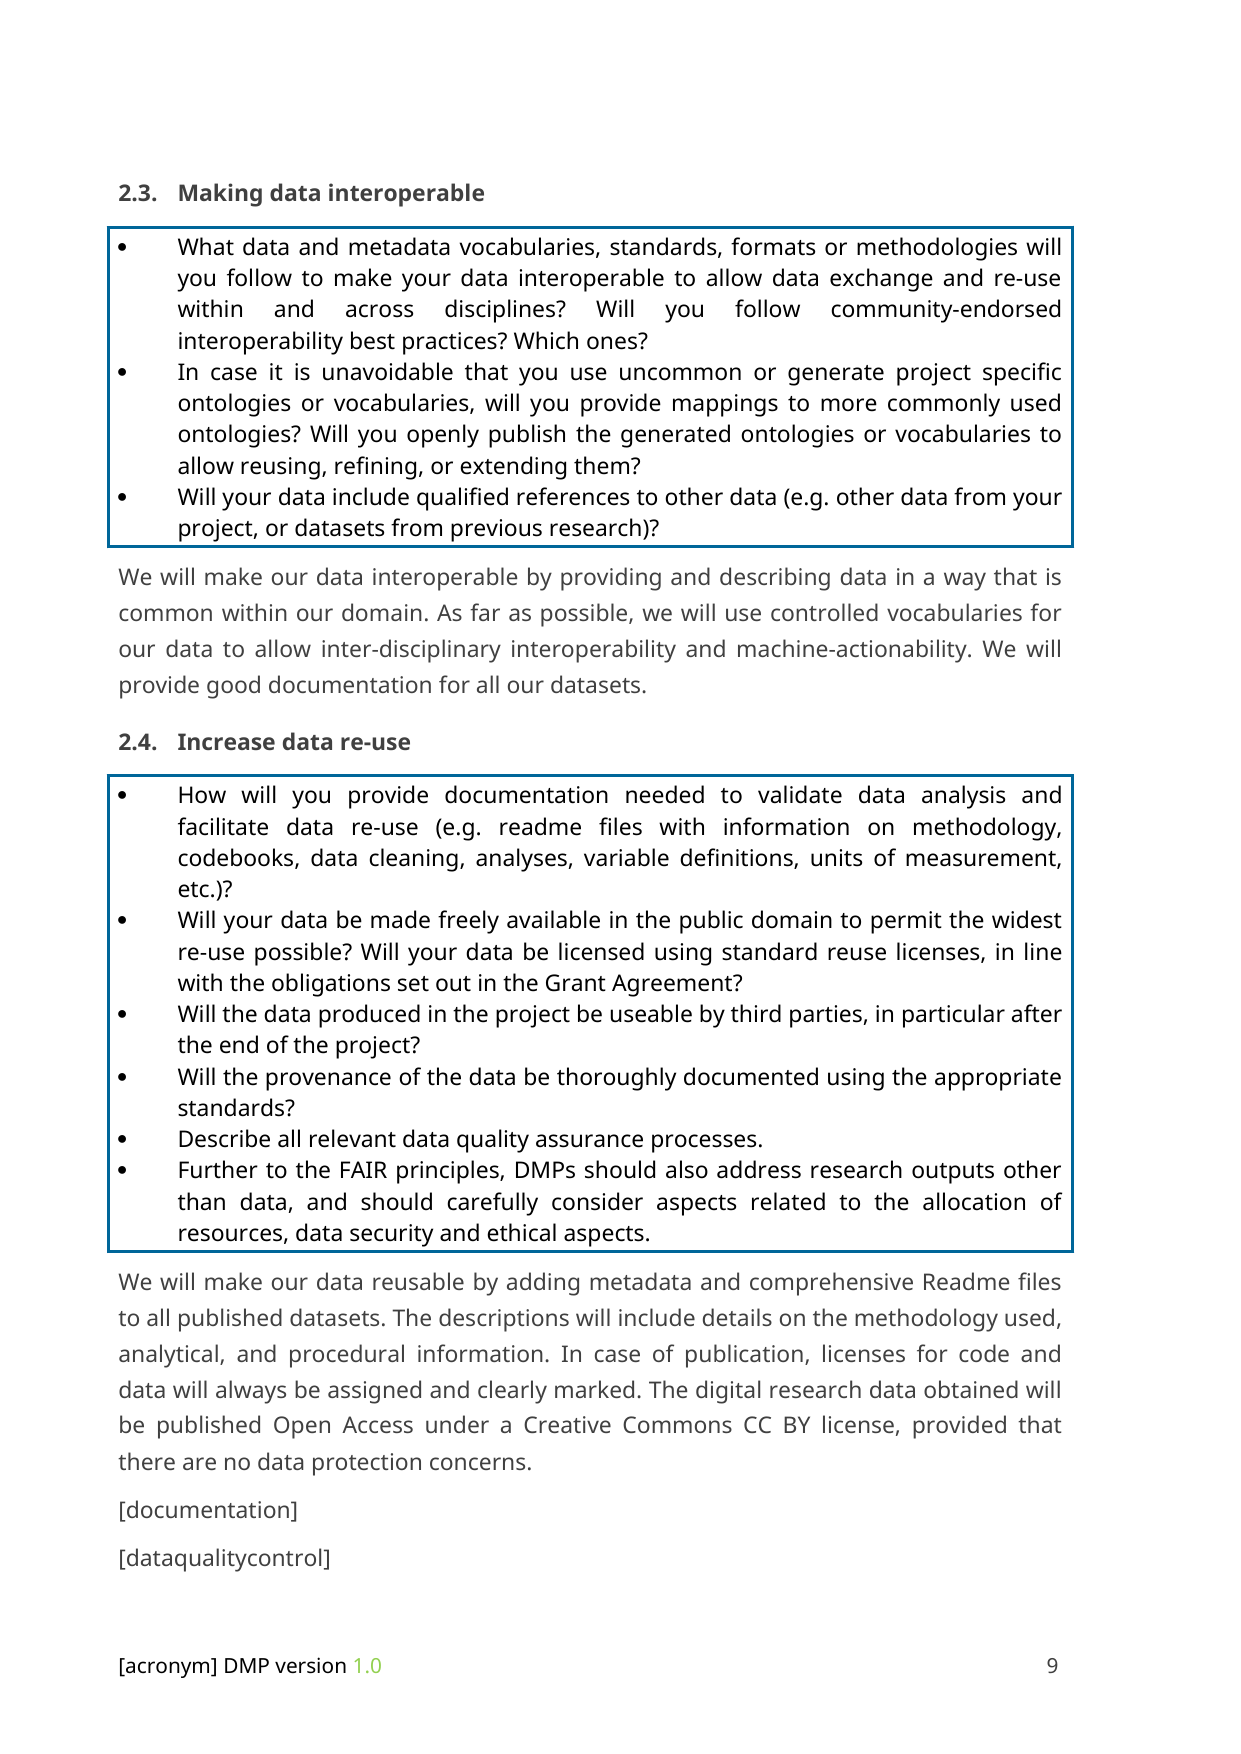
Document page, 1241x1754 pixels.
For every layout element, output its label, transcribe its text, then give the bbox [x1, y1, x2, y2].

subtitle Increase data re-use [118, 726, 1063, 757]
list Further to the FAIR principles, DMPs should also address research outputs other than data, and should carefully consider aspects related to the allocation of resources, data security and ethical aspects. [110, 1149, 1071, 1250]
list Describe all relevant data quality assurance processes. [118, 1123, 1063, 1149]
list How will you provide documentation needed to validate data analysis and facilitate data re-use (e.g. readme files with information on methodology, codebooks, data cleaning, analyses, variable definitions, units of measurement, etc.)? [110, 777, 1071, 904]
text [dataqualitycontrol] [118, 1542, 1038, 1573]
text We will make our data reusable by adding metadata and comprehensive Readme files to all published datasets. The descriptions will include details on the methodology used, analytical, and procedural information. In case of publication, licenses for code and data will always be assigned and clearly marked. The digital research data obtained will be published Open Access under a Creative Commons CC BY license, provided that there are no data protection concerns. [118, 1266, 1063, 1477]
list Will your data be made freely available in the public domain to permit the widest re-use possible? Will your data be licensed using standard reuse licenses, in line with the obligations set out in the Grant Agreement? [118, 904, 1063, 998]
list In case it is unavoidable that you use uncommon or generate project specific ontologies or vocabularies, will you provide mappings to more commonly used ontologies? Will you openly publish the generated ontologies or vocabularies to allow reusing, refining, or extending them? [118, 356, 1063, 476]
text [documentation] [118, 1494, 1063, 1525]
list Will the provenance of the data be thoroughly documented using the appropriate standards? [118, 1061, 1063, 1123]
text We will make our data interoperable by providing and describing data in a way that is common within our domain. As far as possible, we will use controlled vocabularies for our data to allow inter-disciplinary interoperability and machine-actionability. We will provide good documentation for all our datasets. [118, 561, 1063, 700]
list What data and metadata vocabularies, standards, formats or methodologies will you follow to make your data interoperable to allow data exchange and re-use within and across disciplines? Will you follow community-endorsed interoperability best practices? Which ones? [110, 229, 1071, 356]
list Will the data produced in the project be useable by third parties, in particular after the end of the project? [118, 998, 1063, 1061]
subtitle Making data interoperable [118, 177, 1063, 208]
list Will your data include qualified references to other data (e.g. other data from your project, or datasets from previous research)? [110, 476, 1071, 545]
